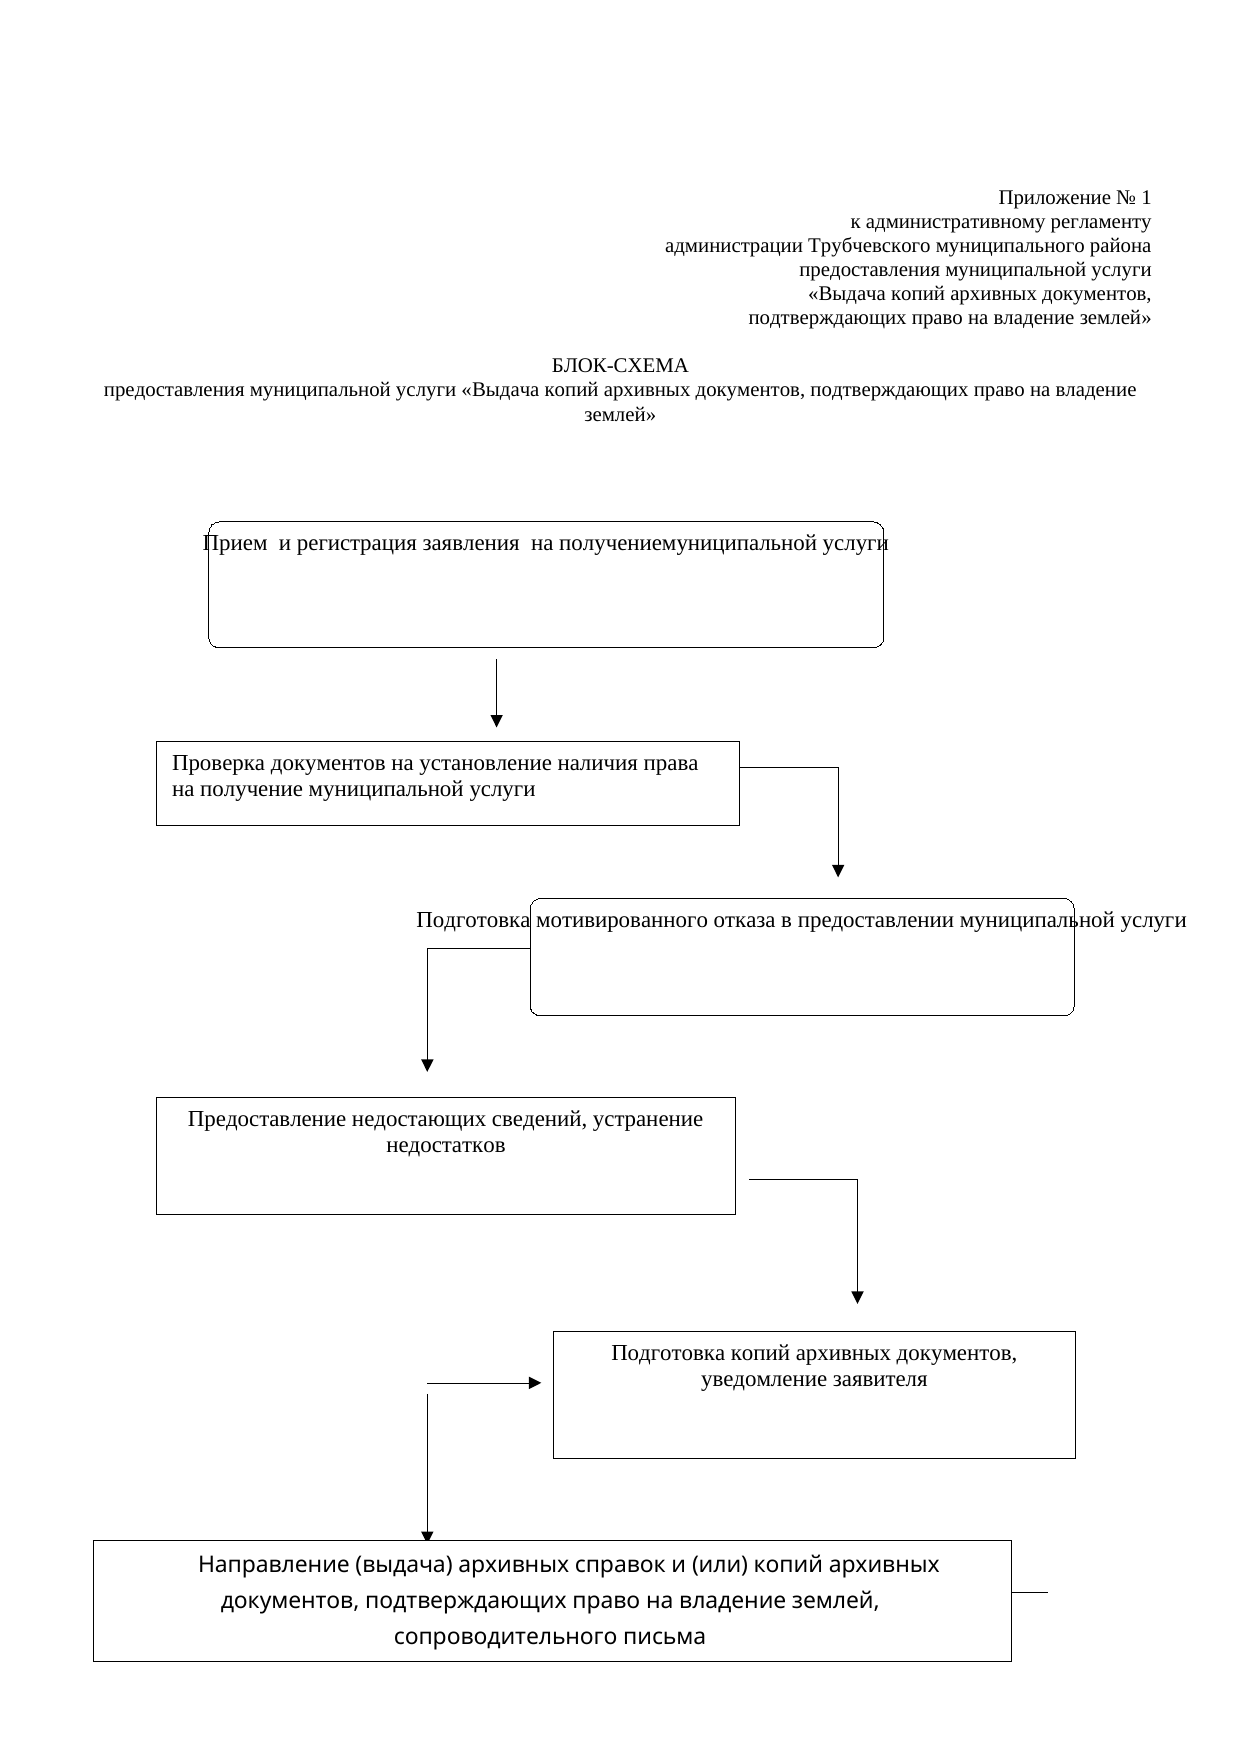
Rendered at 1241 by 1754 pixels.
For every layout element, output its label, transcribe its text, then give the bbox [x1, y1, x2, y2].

text администрации Трубчевского муниципального района [89, 233, 1152, 257]
text «Выдача копий архивных документов, [89, 281, 1152, 305]
text БЛОК-СХЕМА [89, 353, 1152, 377]
text Приложение № 1 [89, 185, 1152, 209]
text к административному регламенту [89, 209, 1152, 233]
text подтверждающих право на владение землей» [89, 305, 1152, 329]
text предоставления муниципальной услуги [89, 257, 1152, 281]
text предоставления муниципальной услуги «Выдача копий архивных документов, подтверждающих право на владение землей» [89, 377, 1152, 426]
